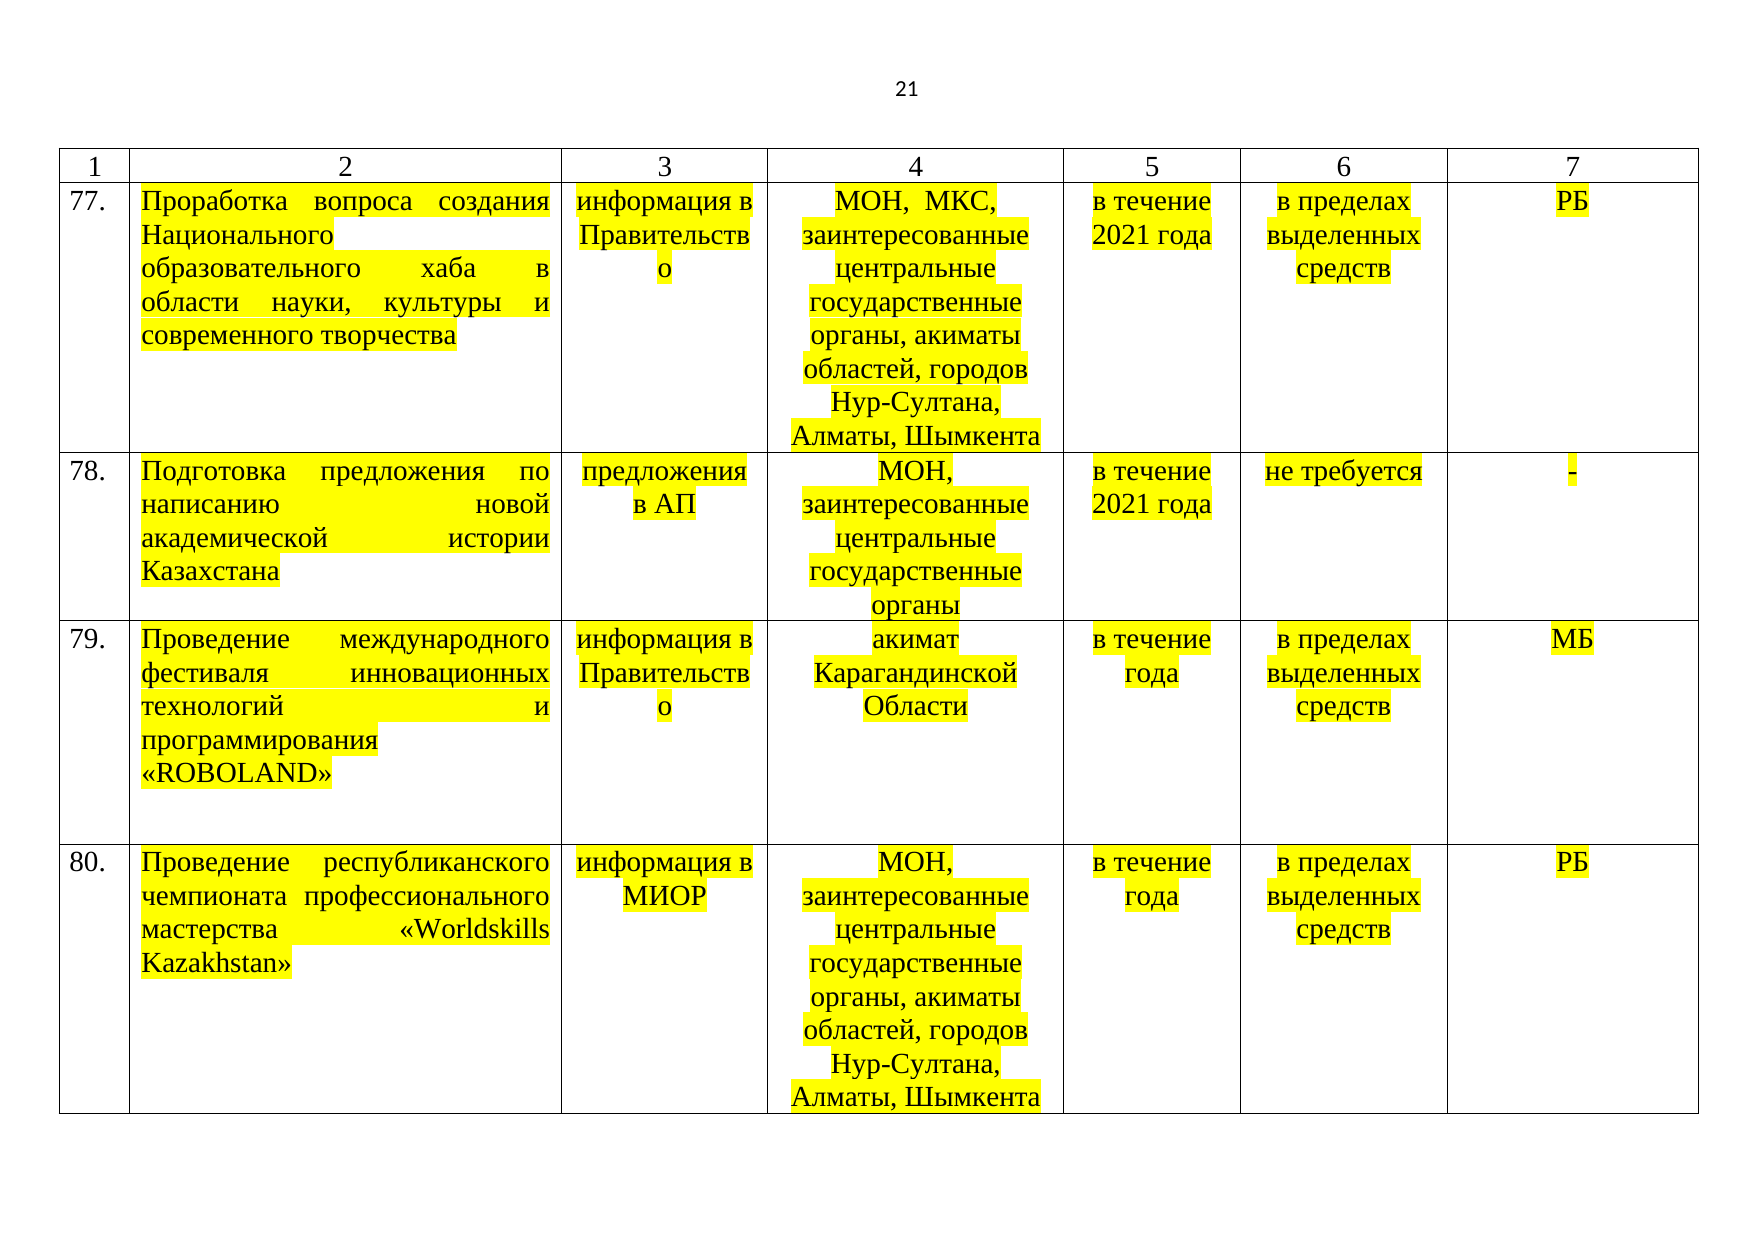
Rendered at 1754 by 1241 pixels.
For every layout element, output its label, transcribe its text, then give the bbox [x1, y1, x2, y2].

table_cell информация в МИОР [562, 845, 767, 1113]
table_cell МОН, заинтересованные центральные государственные органы, акиматы областей, городов Нур-Султана, Алматы, Шымкента [953, 845, 1063, 1113]
table_cell Проведение республиканского чемпионата профессионального мастерства «Worldskills Kazakhstan» [130, 845, 561, 1113]
table_cell [60, 621, 129, 843]
table_cell МОН, заинтересованные центральные государственные органы, акиматы областей, городов Нур-Султана, Алматы, Шымкента [768, 845, 878, 1113]
table_cell акимат Карагандинской Области [768, 621, 1063, 843]
table_cell в течение года [1064, 845, 1240, 1113]
table_cell МОН, заинтересованные центральные государственные органы [953, 453, 1063, 620]
table_cell МОН, МКС, заинтересованные центральные государственные органы, акиматы областей, городов Нур-Султана, Алматы, Шымкента [768, 183, 1063, 452]
table_header 7 [1448, 149, 1698, 182]
table_cell МБ [1448, 621, 1698, 843]
table_cell не требуется [1241, 453, 1447, 620]
table_cell в течение 2021 года [1064, 183, 1240, 452]
table_cell в пределах выделенных средств [1241, 845, 1447, 1113]
table_cell [60, 453, 129, 620]
table_cell в течение 2021 года [1064, 453, 1240, 620]
table_cell [60, 845, 129, 1113]
table_cell предложения в АП [562, 453, 767, 620]
table_cell Проработка вопроса создания Национального образовательного хаба в области науки, культуры и современного творчества [130, 183, 561, 452]
table_cell в пределах выделенных средств [1241, 183, 1447, 452]
table_cell Проведение международного фестиваля инновационных технологий и программирования «ROBOLAND» [130, 621, 561, 843]
table_cell в пределах выделенных средств [1241, 621, 1447, 843]
table_cell Подготовка предложения по написанию новой академической истории Казахстана [130, 453, 561, 620]
table_cell - [1448, 453, 1698, 620]
table_cell в течение года [1064, 621, 1240, 843]
table_header 6 [1241, 149, 1447, 182]
table_cell РБ [1448, 183, 1698, 452]
table_cell МОН, заинтересованные центральные государственные органы [768, 453, 878, 620]
table_cell РБ [1448, 845, 1698, 1113]
table_cell [60, 183, 129, 452]
table_cell информация в Правительство [562, 621, 767, 843]
table_cell информация в Правительство [562, 183, 767, 452]
